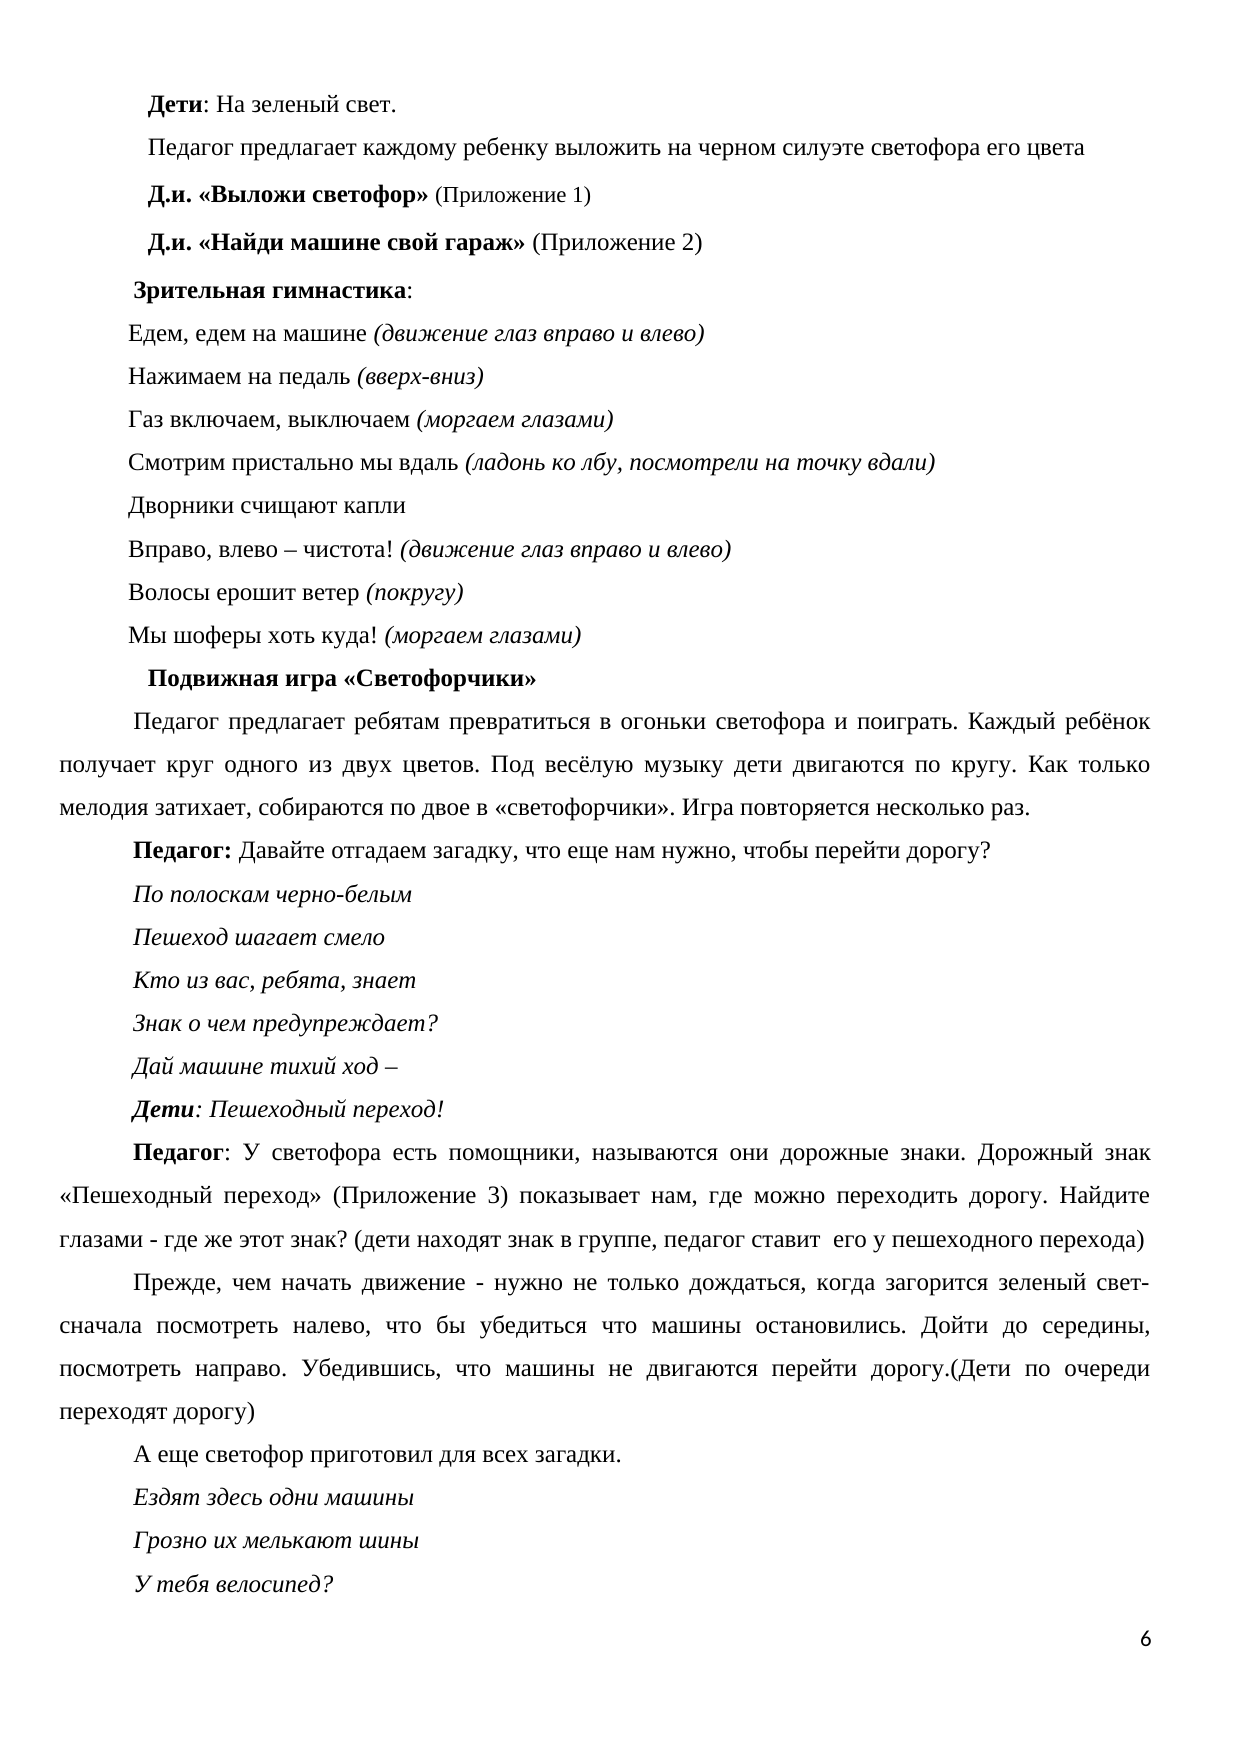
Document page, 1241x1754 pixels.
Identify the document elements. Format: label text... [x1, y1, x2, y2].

text Д.и. «Найди машине свой гараж» (Приложение 2) [148, 227, 1152, 256]
text Зрительная гимнастика: [59, 275, 1152, 304]
text Грозно их мелькают шины [59, 1526, 1152, 1554]
text По полоскам черно-белым [59, 879, 1152, 907]
text Педагог: Давайте отгадаем загадку, что еще нам нужно, чтобы перейти дорогу? [59, 836, 1152, 864]
text Педагог предлагает каждому ребенку выложить на черном силуэте светофора его цвета [148, 132, 1152, 161]
text У тебя велосипед? [59, 1569, 1152, 1597]
text Дай машине тихий ход – [59, 1051, 1152, 1080]
text Знак о чем предупреждает? [59, 1008, 1152, 1037]
text Дворники счищают капли Вправо, влево – чистота! (движение глаз вправо и влево) Волосы ерошит ветер (покругу) Мы шоферы хоть куда! (моргаем глазами) [59, 491, 1152, 649]
text Ездят здесь одни машины [59, 1482, 1152, 1511]
text Дети: На зеленый свет. [148, 89, 1152, 117]
text Подвижная игра «Светофорчики» [148, 663, 1152, 692]
text Кто из вас, ребята, знает [59, 965, 1152, 994]
text Педагог предлагает ребятам превратиться в огоньки светофора и поиграть. Каждый ребёнок получает круг одного из двух цветов. Под весёлую музыку дети двигаются по кругу. Как только мелодия затихает, собираются по двое в «светофорчики». Игра повторяется несколько раз. [59, 706, 1152, 821]
text Педагог: У светофора есть помощники, называются они дорожные знаки. Дорожный знак «Пешеходный переход» (Приложение 3) показывает нам, где можно переходить дорогу. Найдите глазами - где же этот знак? (дети находят знак в группе, педагог ставит его у пешеходного перехода) [59, 1137, 1152, 1252]
text Прежде, чем начать движение - нужно не только дождаться, когда загорится зеленый свет- сначала посмотреть налево, что бы убедиться что машины остановились. Дойти до середины, посмотреть направо. Убедившись, что машины не двигаются перейти дорогу.(Дети по очереди переходят дорогу) [59, 1267, 1152, 1425]
text Едем, едем на машине (движение глаз вправо и влево) Нажимаем на педаль (вверх-вниз) Газ включаем, выключаем (моргаем глазами) Смотрим пристально мы вдаль (ладонь ко лбу, посмотрели на точку вдали) [59, 318, 1152, 476]
text Д.и. «Выложи светофор» (Приложение 1) [148, 179, 1152, 208]
text Пешеход шагает смело [59, 922, 1152, 951]
text А еще светофор приготовил для всех загадки. [59, 1439, 1152, 1468]
text Дети: Пешеходный переход! [59, 1094, 1152, 1123]
